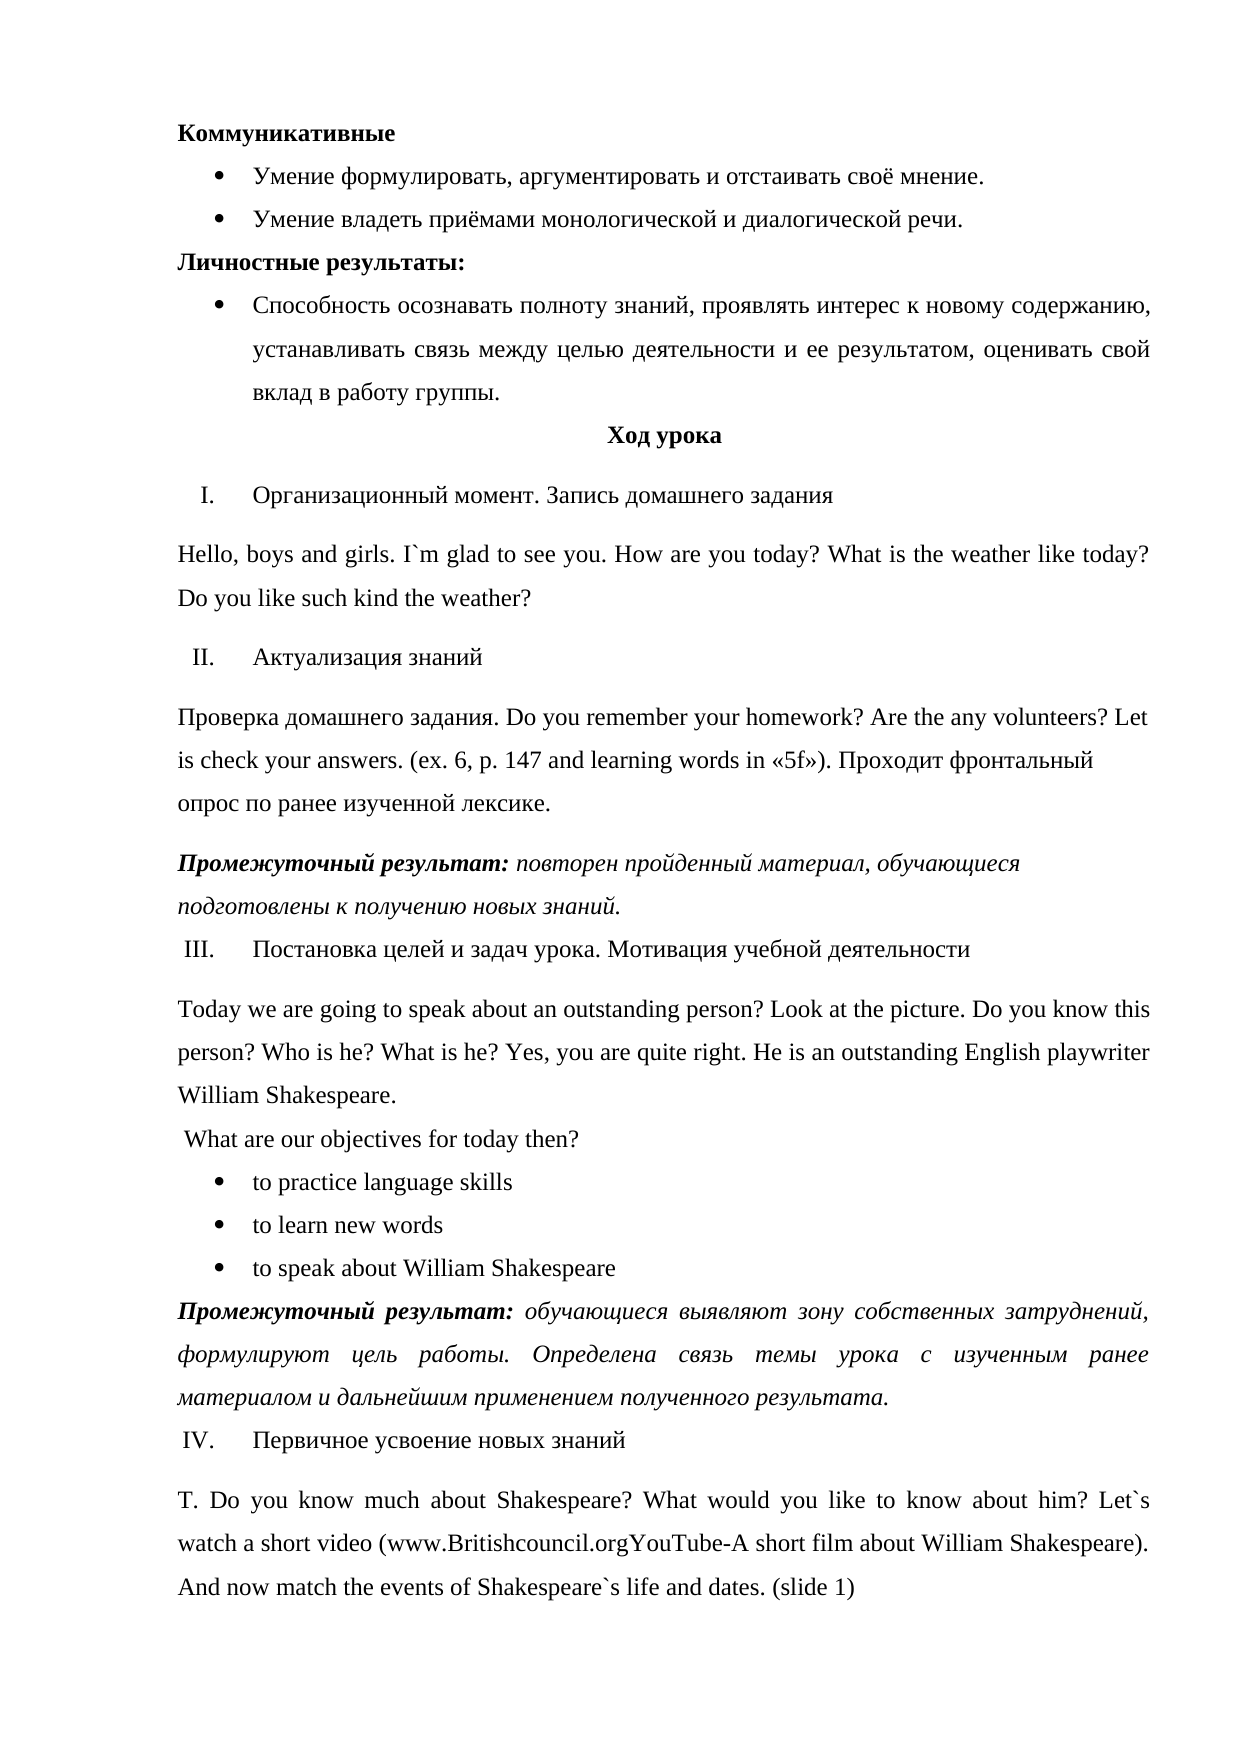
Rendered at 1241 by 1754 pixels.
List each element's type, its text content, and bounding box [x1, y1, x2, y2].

list Способность осознавать полноту знаний, проявлять интерес к новому содержанию, устанавливать связь между целью деятельности и ее результатом, оценивать свой вклад в работу группы. [215, 291, 1152, 406]
list Актуализация знаний [215, 642, 1152, 671]
text And now match the events of Shakespeare`s life and dates. (slide 1) [177, 1572, 1152, 1600]
list Умение владеть приёмами монологической и диалогической речи. [215, 204, 1152, 233]
text T. Do you know much about Shakespeare? What would you like to know about him? Let`s watch a short video (www.Britishcouncil.orgYouTube-A short film about William Shakespeare). [177, 1485, 1152, 1557]
text Ход урока [177, 420, 1152, 449]
list to speak about William Shakespeare [215, 1253, 1152, 1282]
text Коммуникативные [177, 118, 1152, 147]
list to practice language skills [215, 1167, 1152, 1196]
text What are our objectives for today then? [177, 1124, 1152, 1152]
list Организационный момент. Запись домашнего задания [215, 480, 1152, 508]
text Today we are going to speak about an outstanding person? Look at the picture. Do you know this person? Who is he? What is he? Yes, you are quite right. He is an outstanding English playwriter William Shakespeare. [177, 994, 1152, 1109]
text Промежуточный результат: обучающиеся выявляют зону собственных затруднений, формулируют цель работы. Определена связь темы урока с изученным ранее материалом и дальнейшим применением полученного результата. [177, 1296, 1152, 1411]
list to learn new words [215, 1210, 1152, 1239]
list Первичное усвоение новых знаний [215, 1426, 1152, 1454]
list Умение формулировать, аргументировать и отстаивать своё мнение. [215, 161, 1152, 190]
text Hello, boys and girls. I`m glad to see you. How are you today? What is the weather like today? Do you like such kind the weather? [177, 539, 1152, 611]
text Промежуточный результат: повторен пройденный материал, обучающиеся подготовлены к получению новых знаний. [177, 848, 1152, 920]
text Проверка домашнего задания. Do you remember your homework? Are the any volunteers? Let is check your answers. (ex. 6, p. 147 and learning words in «5f»). Проходит фронтальный опрос по ранее изученной лексике. [177, 702, 1152, 817]
list Постановка целей и задач урока. Мотивация учебной деятельности [215, 934, 1152, 963]
text Личностные результаты: [177, 247, 1152, 276]
